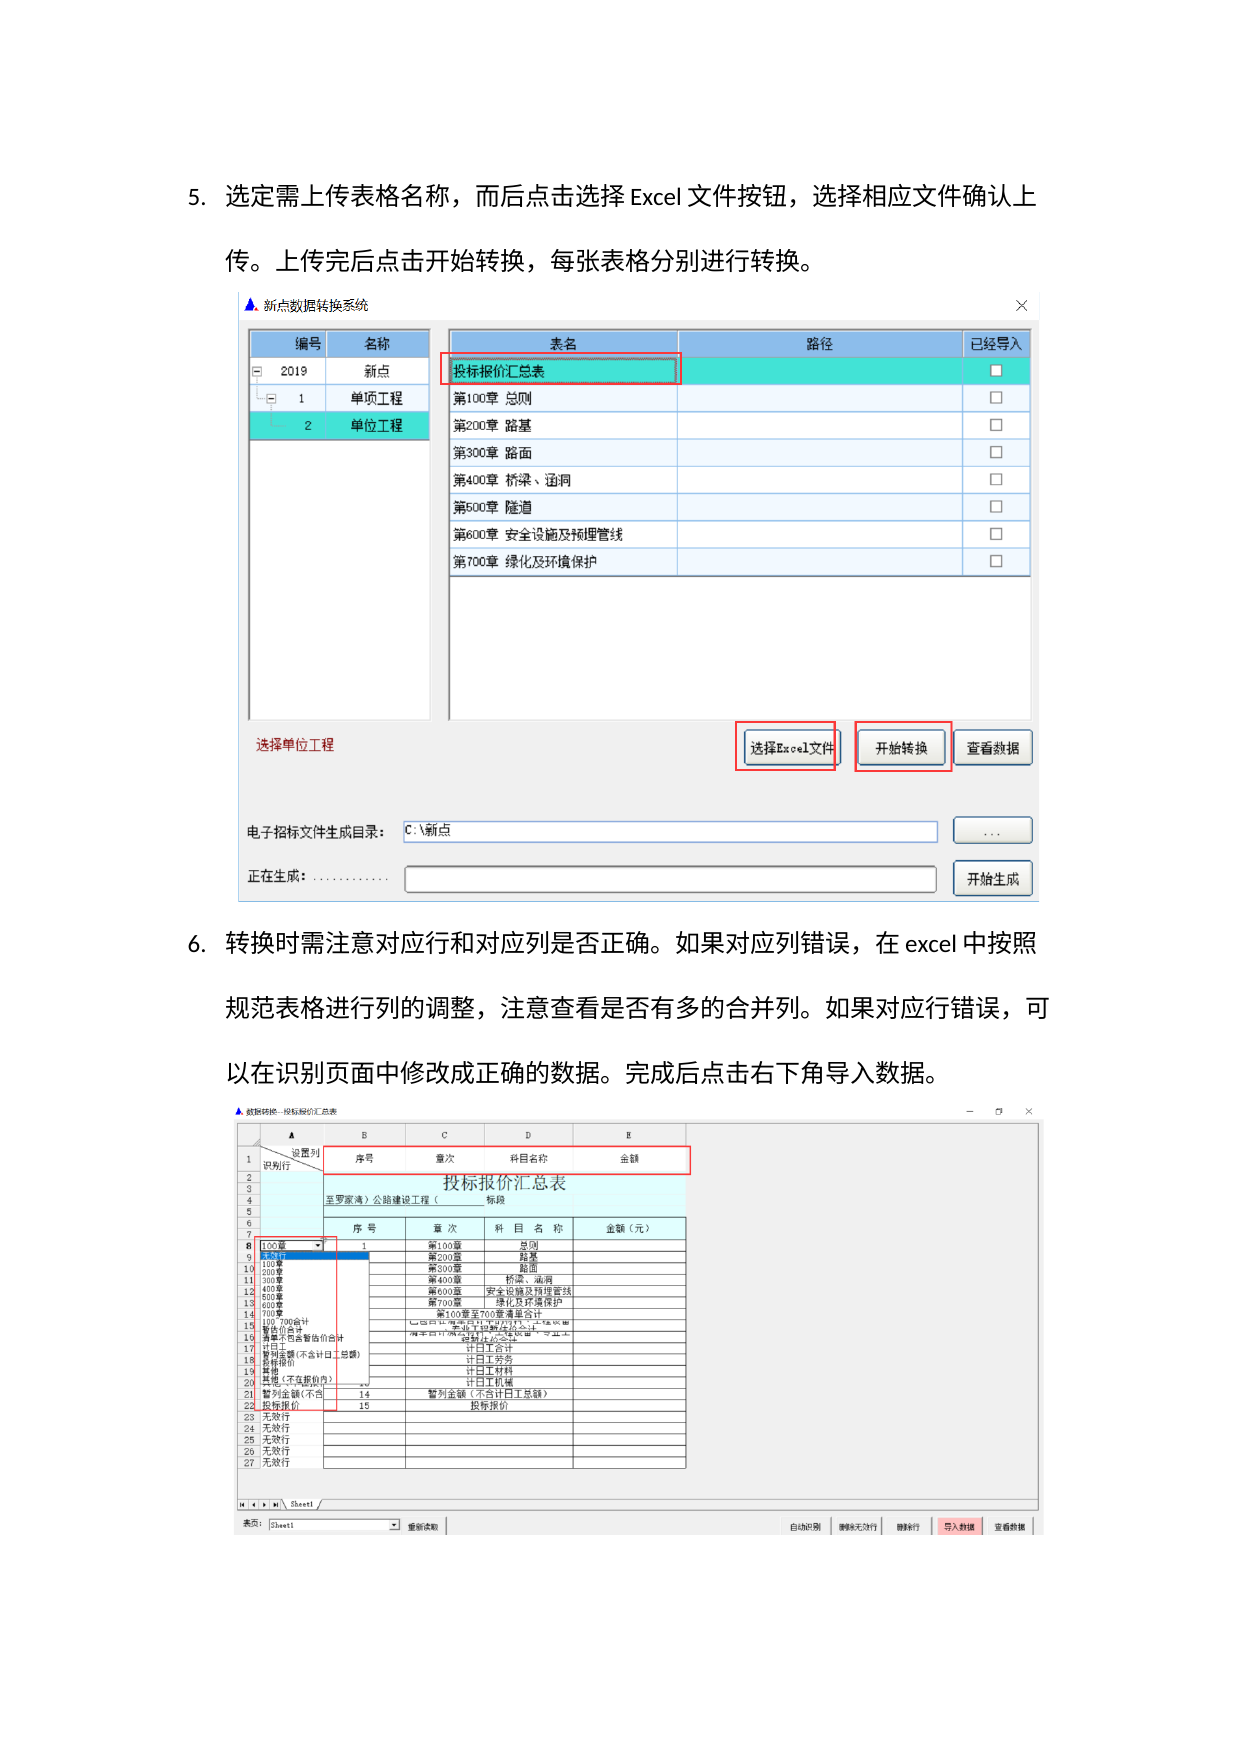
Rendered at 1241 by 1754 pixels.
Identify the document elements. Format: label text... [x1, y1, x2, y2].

picture [233, 1104, 1044, 1535]
list 转换时需注意对应行和对应列是否正确。如果对应列错误，在excel中按照规范表格进行列的调整，注意查看是否有多的合并列。如果对应行错误，可以在识别页面中修改成正确的数据。完成后点击右下角导入数据。 [187, 909, 1053, 1104]
picture [238, 292, 1040, 902]
list 选定需上传表格名称，而后点击选择Excel文件按钮，选择相应文件确认上传。上传完后点击开始转换，每张表格分别进行转换。 [187, 162, 1053, 292]
